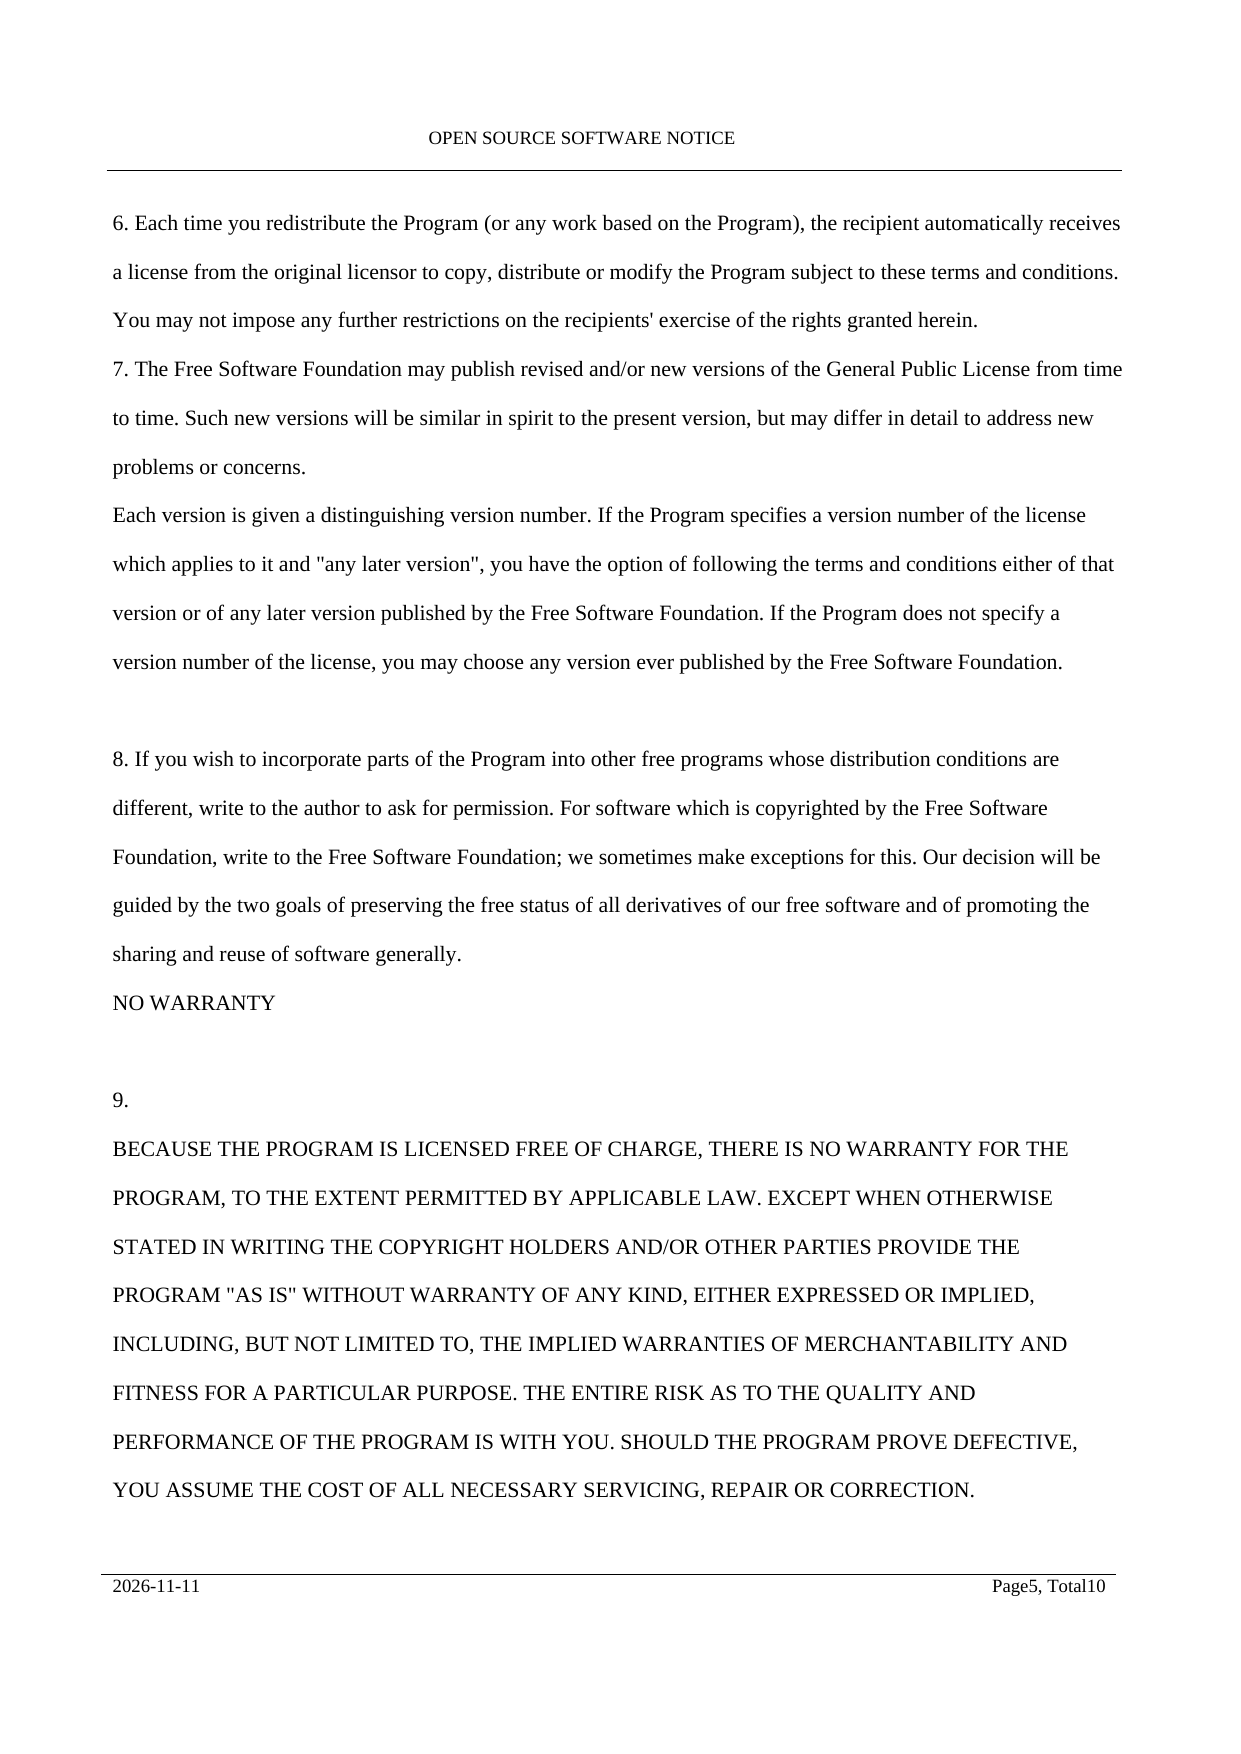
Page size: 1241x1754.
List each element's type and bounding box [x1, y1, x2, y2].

text [112, 206, 1128, 1506]
